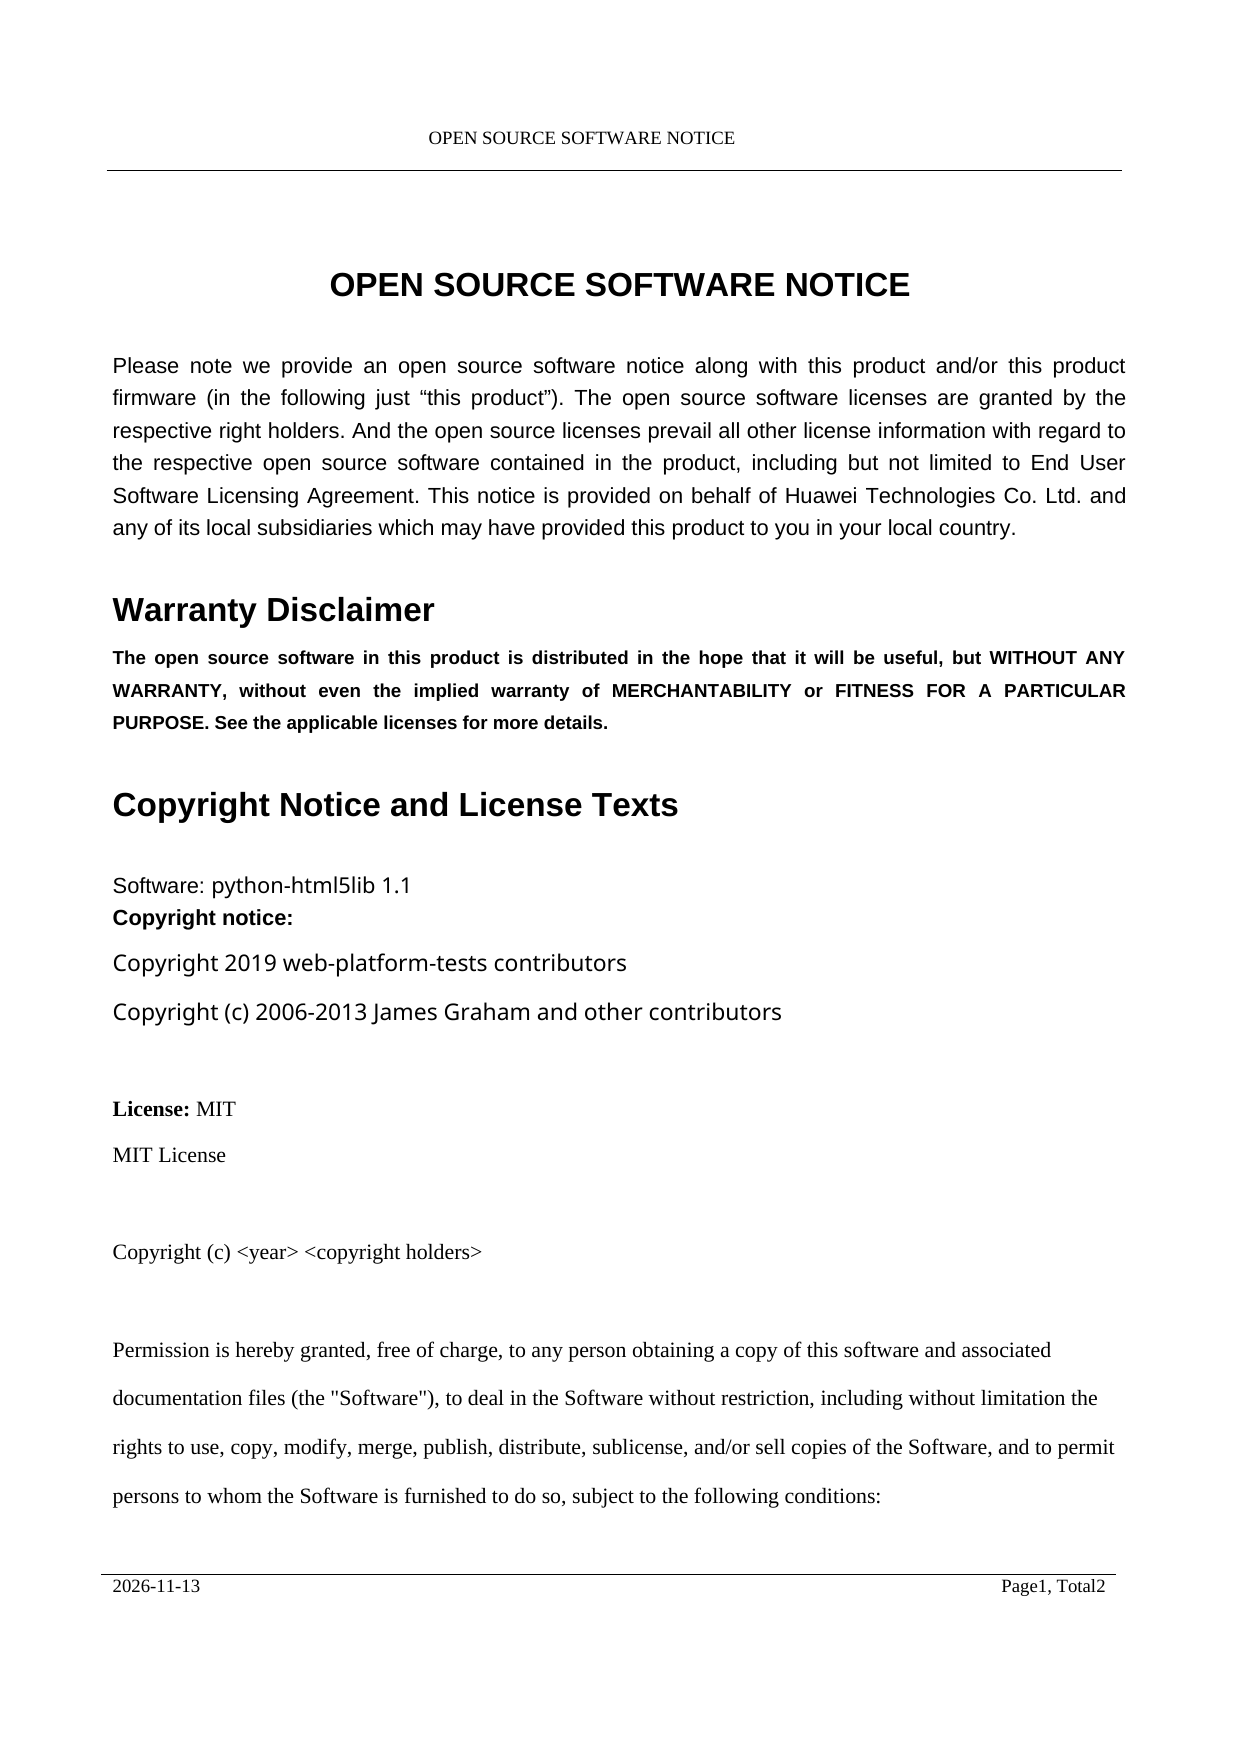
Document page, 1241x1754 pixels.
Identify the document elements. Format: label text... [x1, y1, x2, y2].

text Software: python-html5lib 1.1 [112, 869, 1128, 901]
text Please note we provide an open source software notice along with this product and/or this product firmware (in the following just “this product”). The open source software licenses are granted by the respective right holders. And the open source licenses prevail all other license information with regard to the respective open source software contained in the product, including but not limited to End User Software Licensing Agreement. This notice is provided on behalf of Huawei Technologies Co. Ltd. and any of its local subsidiaries which may have provided this product to you in your local country. [112, 349, 1128, 544]
text The open source software in this product is distributed in the hope that it will be useful, but WITHOUT ANY WARRANTY, without even the implied warranty of MERCHANTABILITY or FITNESS FOR A PARTICULAR PURPOSE. See the applicable licenses for more details. [112, 641, 1128, 739]
text Copyright 2019 web-platform-tests contributors Copyright (c) 2006-2013 James Graham and other contributors [112, 947, 1128, 1077]
text Warranty Disclaimer [112, 576, 1128, 641]
text OPEN SOURCE SOFTWARE NOTICE [112, 251, 1128, 316]
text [112, 1138, 1128, 1512]
text Copyright notice: [112, 901, 1128, 934]
text Copyright Notice and License Texts [112, 771, 1128, 836]
text License: MIT [112, 1093, 1128, 1125]
